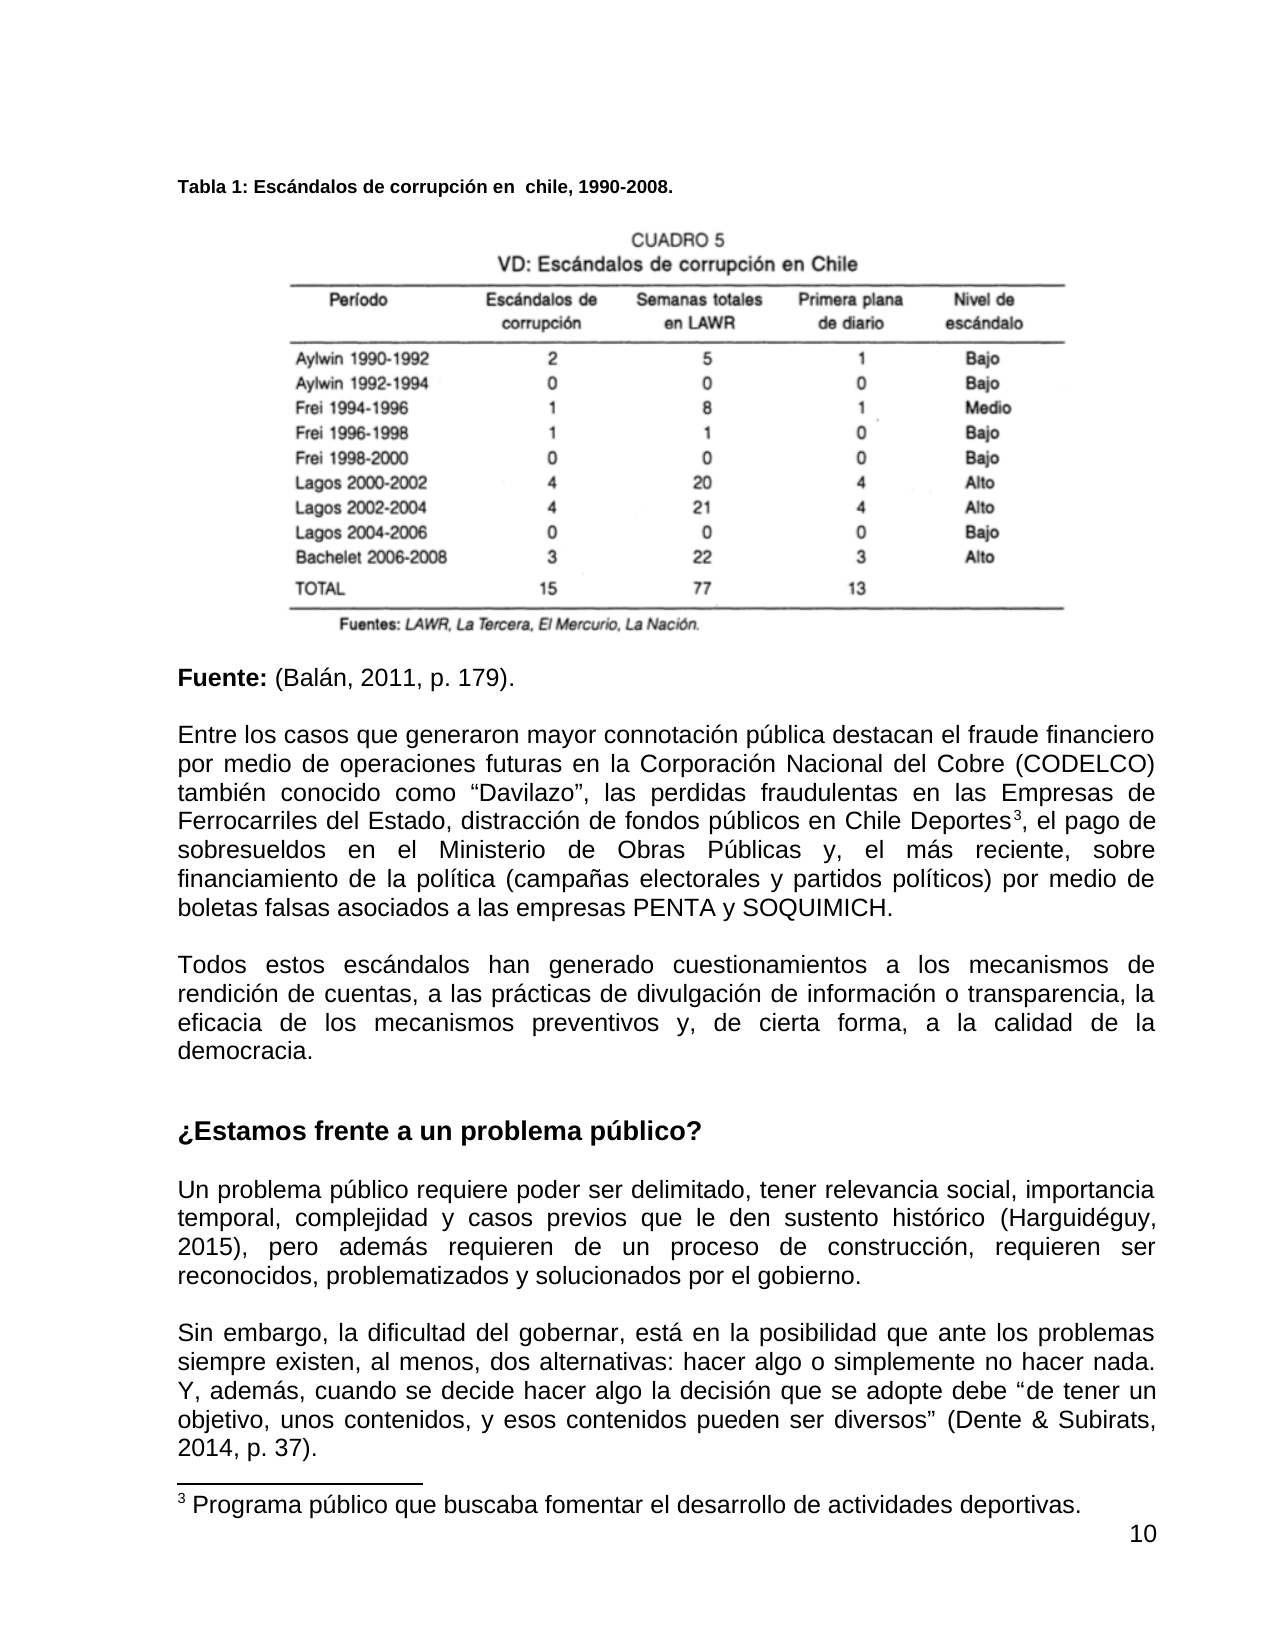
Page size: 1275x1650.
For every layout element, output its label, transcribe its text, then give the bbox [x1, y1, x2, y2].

text Tabla 1: Escándalos de corrupción en chile, 1990-2008. [177, 176, 1157, 197]
text Entre los casos que generaron mayor connotación pública destacan el fraude financiero por medio de operaciones futuras en la Corporación Nacional del Cobre (CODELCO) también conocido como “Davilazo”, las perdidas fraudulentas en las Empresas de Ferrocarriles del Estado, distracción de fondos públicos en Chile Deportes, el pago de sobresueldos en el Ministerio de Obras Públicas y, el más reciente, sobre financiamiento de la política (campañas electorales y partidos políticos) por medio de boletas falsas asociados a las empresas PENTA y SOQUIMICH. [177, 720, 1157, 921]
picture [258, 218, 1076, 663]
text Fuente: (Balán, 2011, p. 179). [177, 663, 1157, 691]
subtitle ¿Estamos frente a un problema público? [177, 1115, 1157, 1146]
text Un problema público requiere poder ser delimitado, tener relevancia social, importancia temporal, complejidad y casos previos que le den sustento histórico (Harguidéguy, 2015), pero además requieren de un proceso de construcción, requieren ser reconocidos, problematizados y solucionados por el gobierno. [177, 1175, 1157, 1290]
text Todos estos escándalos han generado cuestionamientos a los mecanismos de rendición de cuentas, a las prácticas de divulgación de información o transparencia, la eficacia de los mecanismos preventivos y, de cierta forma, a la calidad de la democracia. [177, 950, 1157, 1065]
text Sin embargo, la dificultad del gobernar, está en la posibilidad que ante los problemas siempre existen, al menos, dos alternativas: hacer algo o simplemente no hacer nada. Y, además, cuando se decide hacer algo la decisión que se adopte debe “de tener un objetivo, unos contenidos, y esos contenidos pueden ser diversos” (Dente & Subirats, 2014, p. 37). [177, 1318, 1157, 1462]
